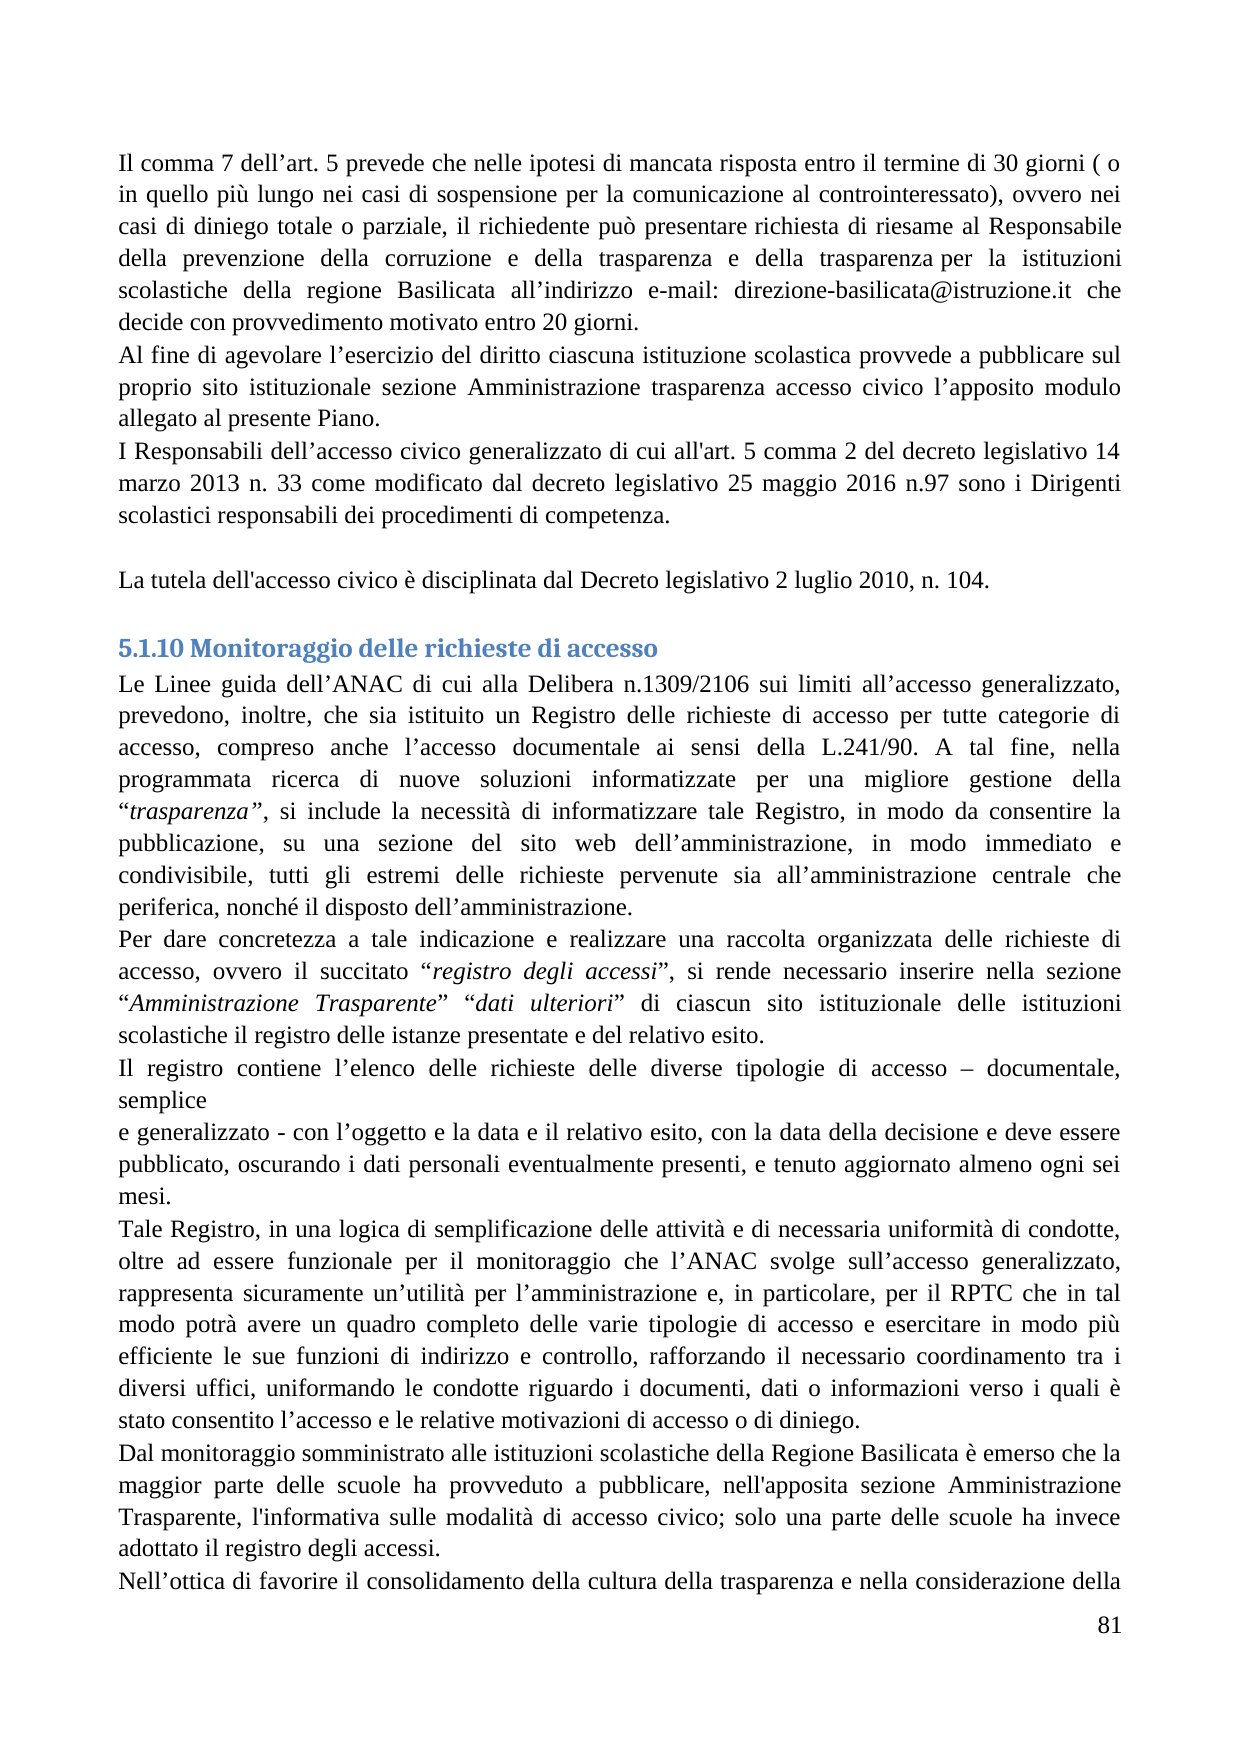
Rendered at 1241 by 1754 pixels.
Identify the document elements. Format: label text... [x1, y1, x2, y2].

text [118, 148, 1122, 336]
text Le Linee guida dell’ANAC di cui alla Delibera n.1309/2106 sui limiti all’accesso generalizzato, prevedono, inoltre, che sia istituito un Registro delle richieste di accesso per tutte categorie di accesso, compreso anche l’accesso documentale ai sensi della L.241/90. A tal fine, nella programmata ricerca di nuove soluzioni informatizzate per una migliore gestione della “trasparenza”, si include la necessità di informatizzare tale Registro, in modo da consentire la pubblicazione, su una sezione del sito web dell’amministrazione, in modo immediato e condivisibile, tutti gli estremi delle richieste pervenute sia all’amministrazione centrale che periferica, nonché il disposto dell’amministrazione. [118, 669, 1122, 921]
text Il registro contiene l’elenco delle richieste delle diverse tipologie di accesso – documentale, semplice [118, 1053, 1122, 1113]
text 5.1.10 Monitoraggio delle richieste di accesso [118, 633, 1122, 664]
text La tutela dell'accesso civico è disciplinata dal Decreto legislativo 2 luglio 2010, n. 104. [118, 565, 1122, 594]
text Per dare concretezza a tale indicazione e realizzare una raccolta organizzata delle richieste di accesso, ovvero il succitato “registro degli accessi”, si rende necessario inserire nella sezione “Amministrazione Trasparente” “dati ulteriori” di ciascun sito istituzionale delle istituzioni scolastiche il registro delle istanze presentate e del relativo esito. [118, 924, 1122, 1049]
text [118, 1566, 1122, 1595]
text Tale Registro, in una logica di semplificazione delle attività e di necessaria uniformità di condotte, oltre ad essere funzionale per il monitoraggio che l’ANAC svolge sull’accesso generalizzato, rappresenta sicuramente un’utilità per l’amministrazione e, in particolare, per il RPTC che in tal modo potrà avere un quadro completo delle varie tipologie di accesso e esercitare in modo più efficiente le sue funzioni di indirizzo e controllo, rafforzando il necessario coordinamento tra i diversi uffici, uniformando le condotte riguardo i documenti, dati o informazioni verso i quali è stato consentito l’accesso e le relative motivazioni di accesso o di diniego. [118, 1214, 1122, 1434]
text I Responsabili dell’accesso civico generalizzato di cui all'art. 5 comma 2 del decreto legislativo 14 marzo 2013 n. 33 come modificato dal decreto legislativo 25 maggio 2016 n.97 sono i Dirigenti scolastici responsabili dei procedimenti di competenza. [118, 436, 1122, 529]
text Al fine di agevolare l’esercizio del diritto ciascuna istituzione scolastica provvede a pubblicare sul proprio sito istituzionale sezione Amministrazione trasparenza accesso civico l’apposito modulo allegato al presente Piano. [118, 340, 1122, 432]
text e generalizzato - con l’oggetto e la data e il relativo esito, con la data della decisione e deve essere pubblicato, oscurando i dati personali eventualmente presenti, e tenuto aggiornato almeno ogni sei mesi. [118, 1117, 1122, 1210]
text Dal monitoraggio somministrato alle istituzioni scolastiche della Regione Basilicata è emerso che la maggior parte delle scuole ha provveduto a pubblicare, nell'apposita sezione Amministrazione Trasparente, l'informativa sulle modalità di accesso civico; solo una parte delle scuole ha invece adottato il registro degli accessi. [118, 1438, 1122, 1562]
